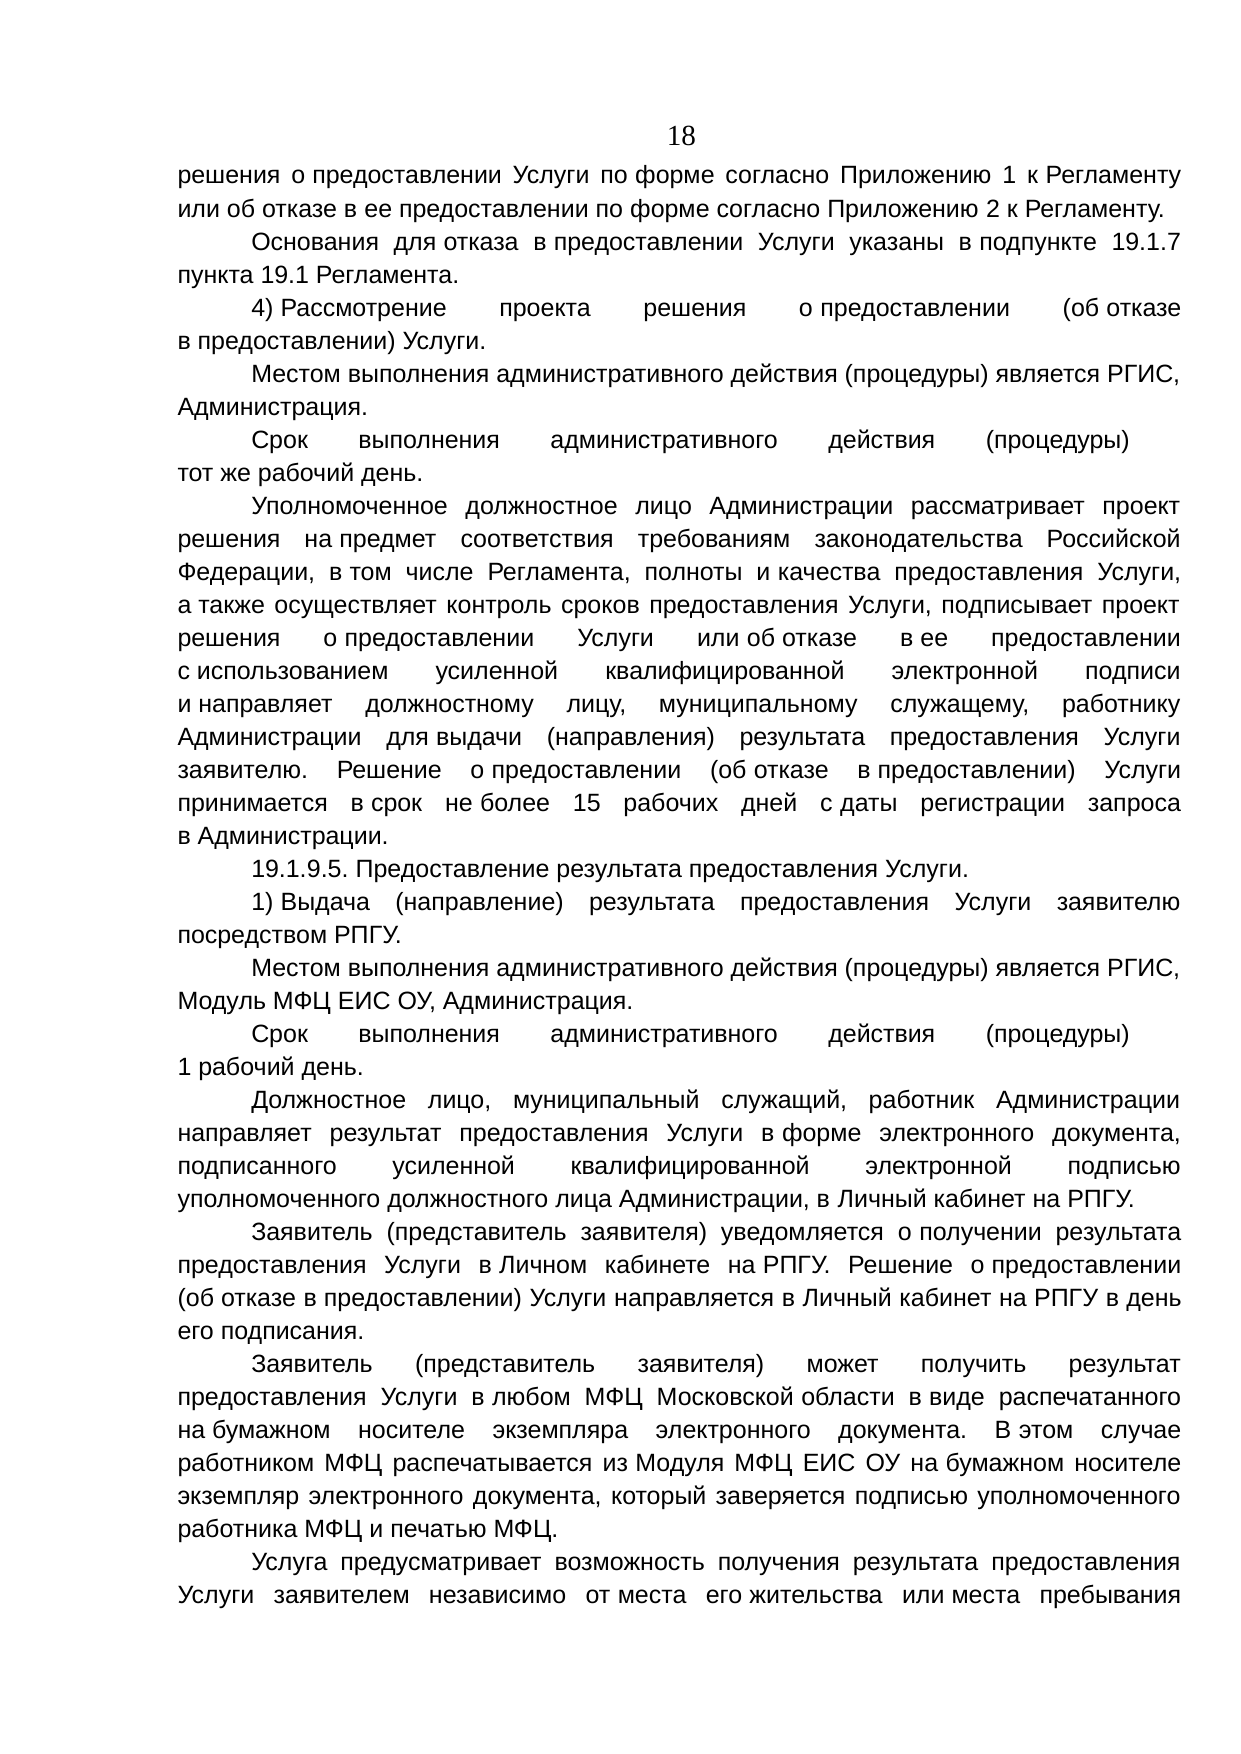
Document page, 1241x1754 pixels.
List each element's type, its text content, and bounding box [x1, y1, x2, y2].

text Заявитель (представитель заявителя) уведомляется о получении результата предоставления Услуги в Личном кабинете на РПГУ. Решение о предоставлении (об отказе в предоставлении) Услуги направляется в Личный кабинет на РПГУ в день его подписания. [177, 1217, 1181, 1345]
text Основания для отказа в предоставлении Услуги указаны в подпункте 19.1.7 пункта 19.1 Регламента. [177, 227, 1181, 288]
text Заявитель (представитель заявителя) может получить результат предоставления Услуги в любом МФЦ Московской области в виде распечатанного на бумажном носителе экземпляра электронного документа. В этом случае работником МФЦ распечатывается из Модуля МФЦ ЕИС ОУ на бумажном носителе экземпляр электронного документа, который заверяется подписью уполномоченного работника МФЦ и печатью МФЦ. [177, 1349, 1181, 1543]
text Срок выполнения административного действия (процедуры) тот же рабочий день. [177, 425, 1181, 486]
text 1) Выдача (направление) результата предоставления Услуги заявителю посредством РПГУ. [177, 887, 1181, 949]
text 4) Рассмотрение проекта решения о предоставлении (об отказе в предоставлении) Услуги. [177, 293, 1181, 354]
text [177, 1547, 1181, 1609]
text Срок выполнения административного действия (процедуры) 1 рабочий день. [177, 1019, 1181, 1081]
text Уполномоченное должностное лицо Администрации рассматривает проект решения на предмет соответствия требованиям законодательства Российской Федерации, в том числе Регламента, полноты и качества предоставления Услуги, а также осуществляет контроль сроков предоставления Услуги, подписывает проект решения о предоставлении Услуги или об отказе в ее предоставлении с использованием усиленной квалифицированной электронной подписи и направляет должностному лицу, муниципальному служащему, работнику Администрации для выдачи (направления) результата предоставления Услуги заявителю. Решение о предоставлении (об отказе в предоставлении) Услуги принимается в срок не более 15 рабочих дней с даты регистрации запроса в Администрации. [177, 491, 1181, 850]
text 19.1.9.5. Предоставление результата предоставления Услуги. [177, 854, 1181, 883]
text Местом выполнения административного действия (процедуры) является РГИС, Администрация. [177, 359, 1181, 420]
text Должностное лицо, муниципальный служащий, работник Администрации направляет результат предоставления Услуги в форме электронного документа, подписанного усиленной квалифицированной электронной подписью уполномоченного должностного лица Администрации, в Личный кабинет на РПГУ. [177, 1085, 1181, 1213]
text Местом выполнения административного действия (процедуры) является РГИС, Модуль МФЦ ЕИС ОУ, Администрация. [177, 953, 1181, 1015]
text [177, 161, 1181, 222]
